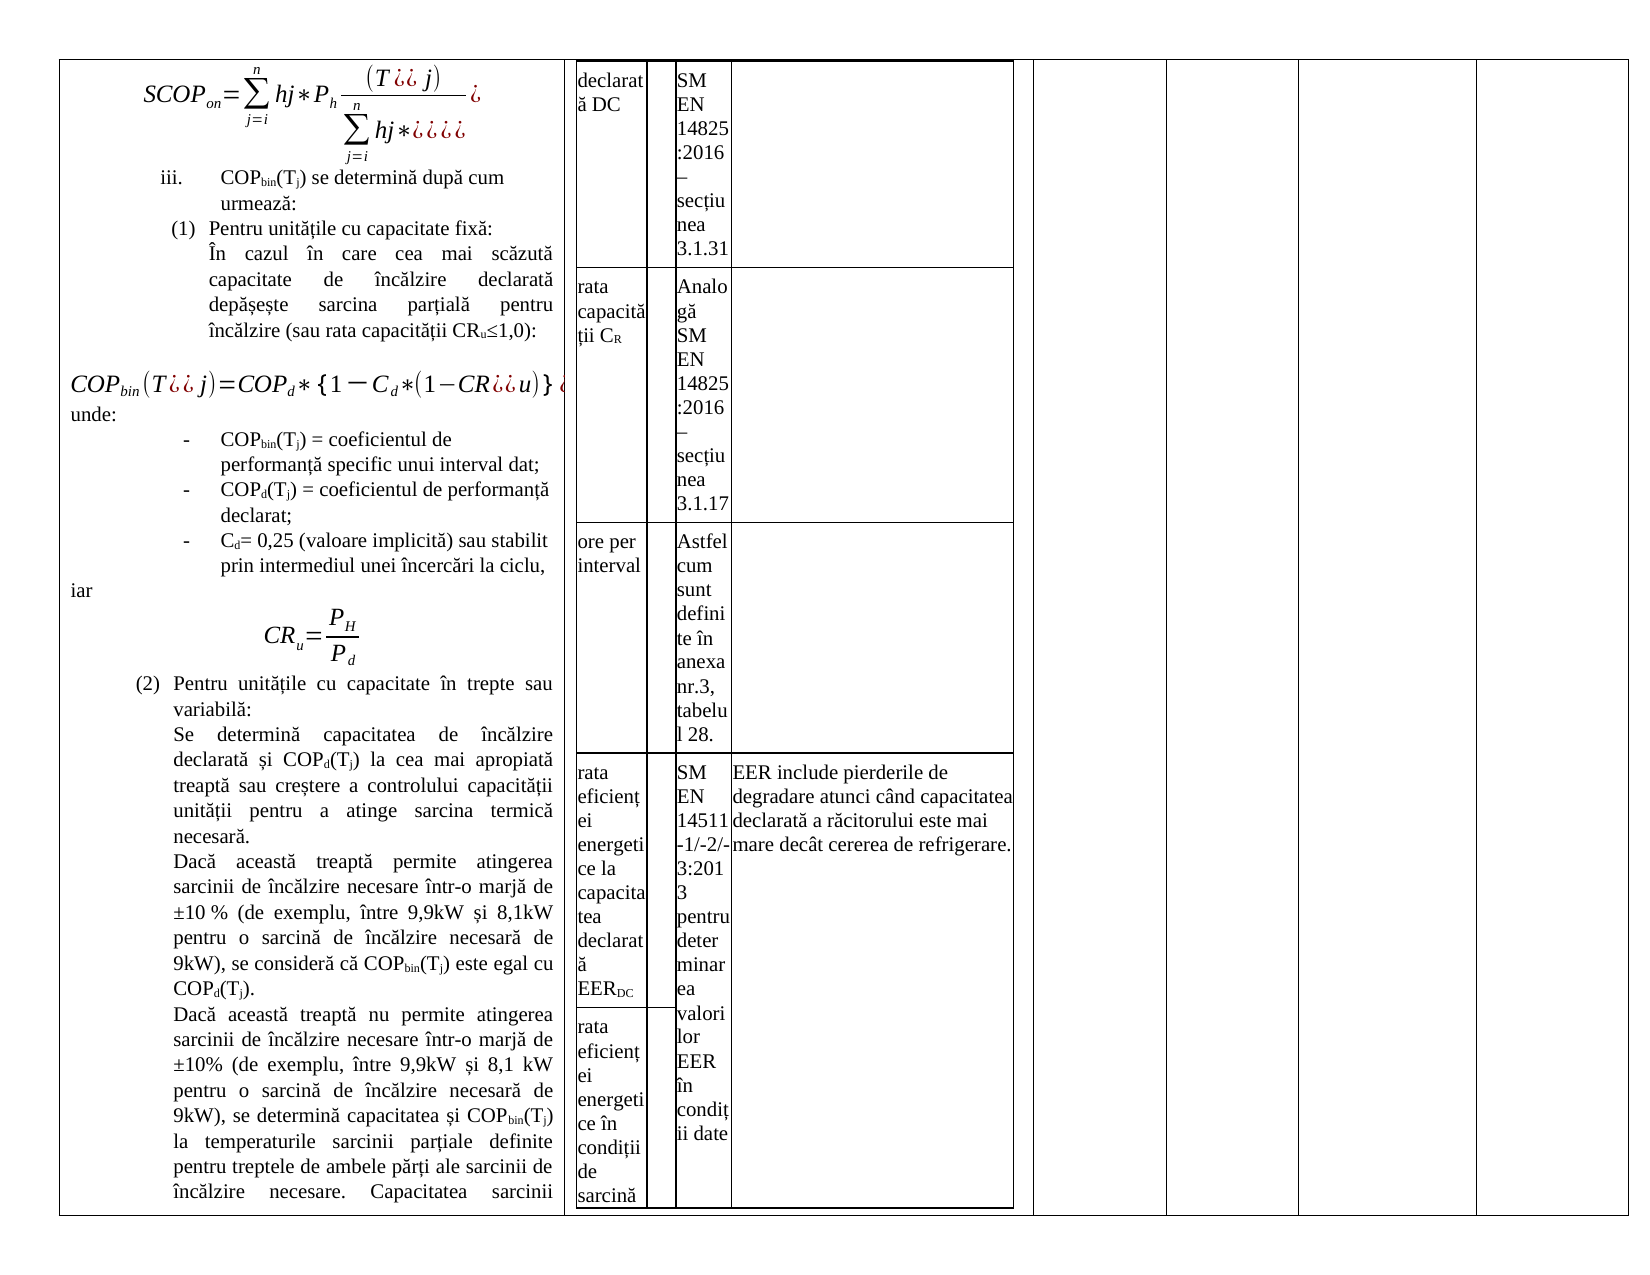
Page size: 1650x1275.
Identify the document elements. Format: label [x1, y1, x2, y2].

table_cell [1299, 60, 1476, 1215]
table_cell [1034, 60, 1166, 1215]
table_cell [1477, 60, 1628, 1215]
table_cell [60, 60, 564, 1215]
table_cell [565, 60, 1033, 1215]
table_cell [1167, 60, 1298, 1215]
